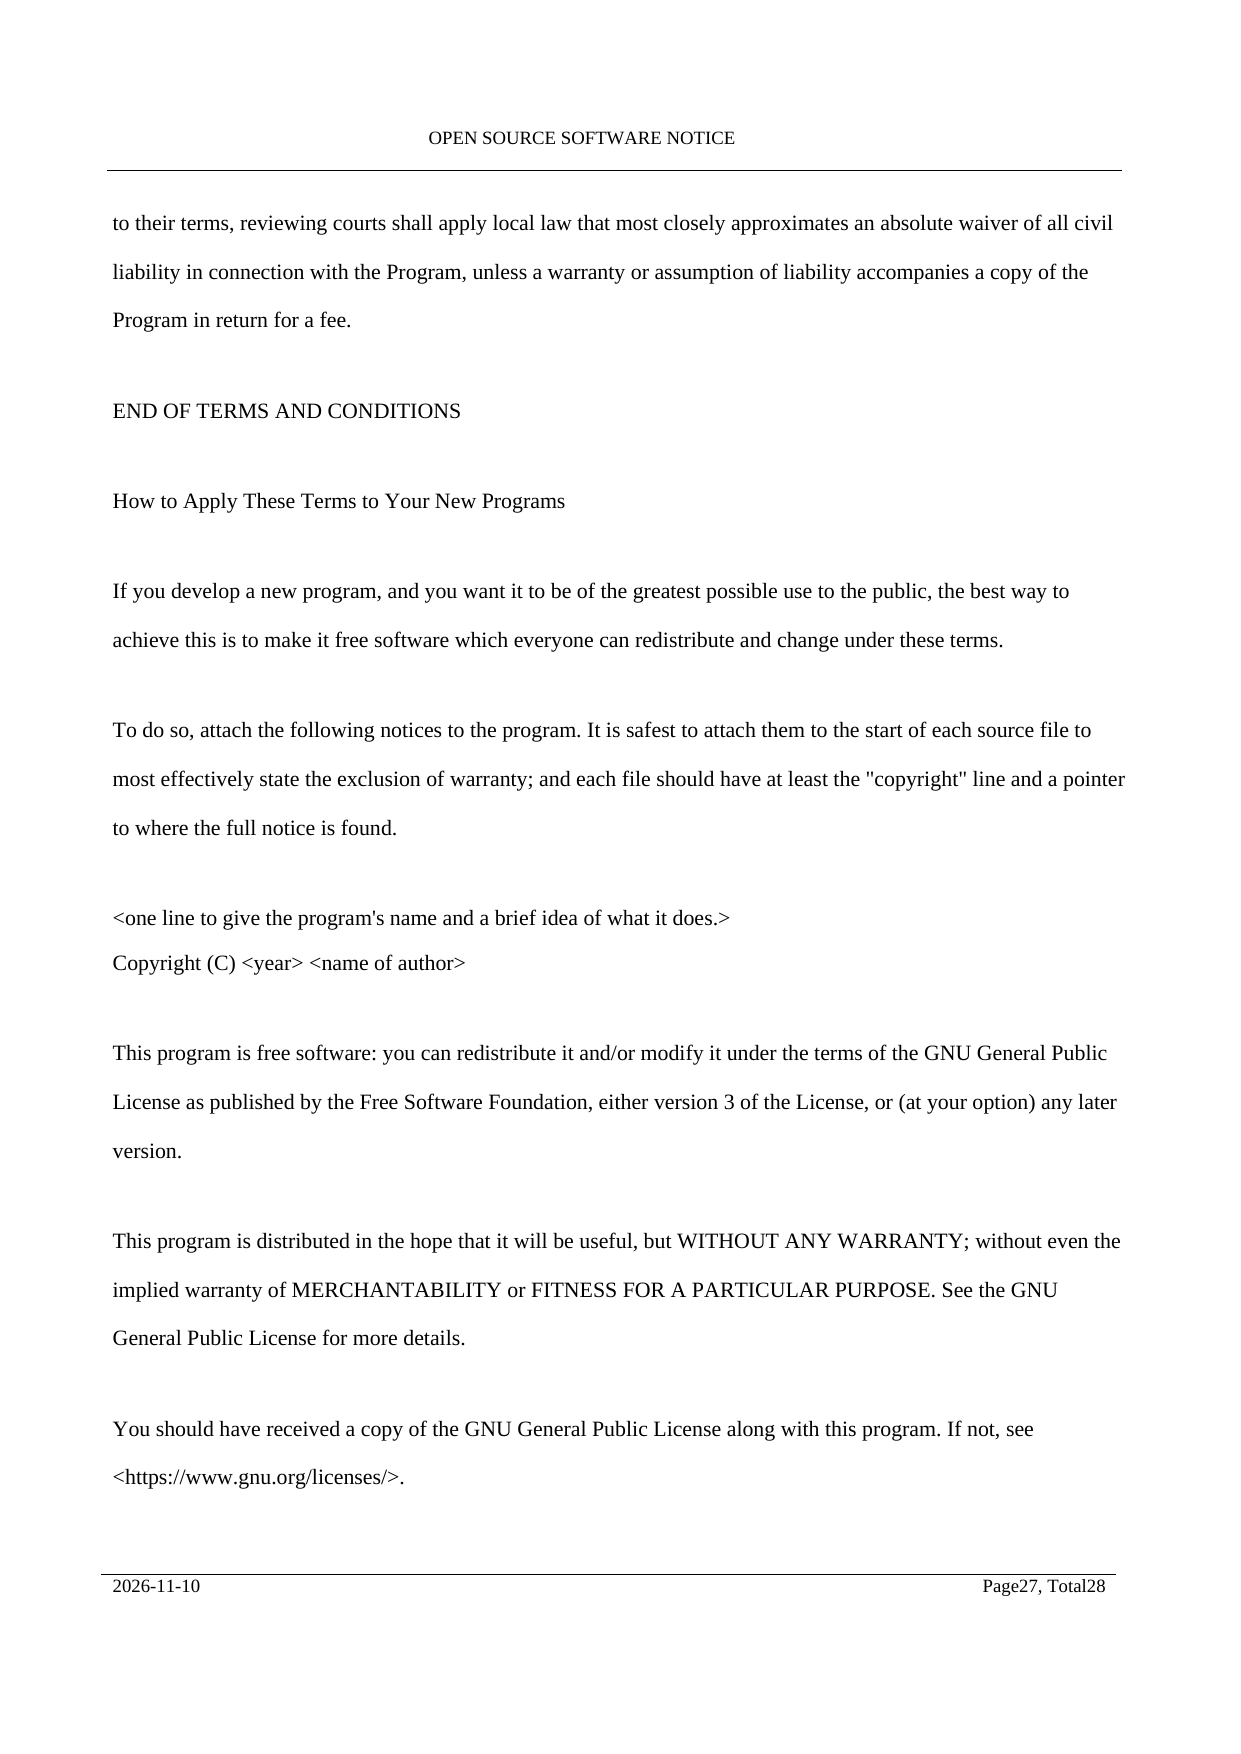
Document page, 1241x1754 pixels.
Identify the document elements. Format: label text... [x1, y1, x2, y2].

text END OF TERMS AND CONDITIONS [112, 394, 1128, 427]
text <one line to give the program's name and a brief idea of what it does.> [112, 901, 1128, 934]
text How to Apply These Terms to Your New Programs [112, 484, 1128, 517]
text This program is free software: you can redistribute it and/or modify it under the terms of the GNU General Public License as published by the Free Software Foundation, either version 3 of the License, or (at your option) any later version. [112, 1036, 1128, 1166]
text This program is distributed in the hope that it will be useful, but WITHOUT ANY WARRANTY; without even the implied warranty of MERCHANTABILITY or FITNESS FOR A PARTICULAR PURPOSE. See the GNU General Public License for more details. [112, 1224, 1128, 1354]
text Copyright (C) <year> <name of author> [112, 946, 1128, 979]
text You should have received a copy of the GNU General Public License along with this program. If not, see <https://www.gnu.org/licenses/>. [112, 1412, 1128, 1493]
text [112, 206, 1128, 336]
text To do so, attach the following notices to the program. It is safest to attach them to the start of each source file to most effectively state the exclusion of warranty; and each file should have at least the "copyright" line and a pointer to where the full notice is found. [112, 713, 1128, 843]
text If you develop a new program, and you want it to be of the greatest possible use to the public, the best way to achieve this is to make it free software which everyone can redistribute and change under these terms. [112, 574, 1128, 656]
